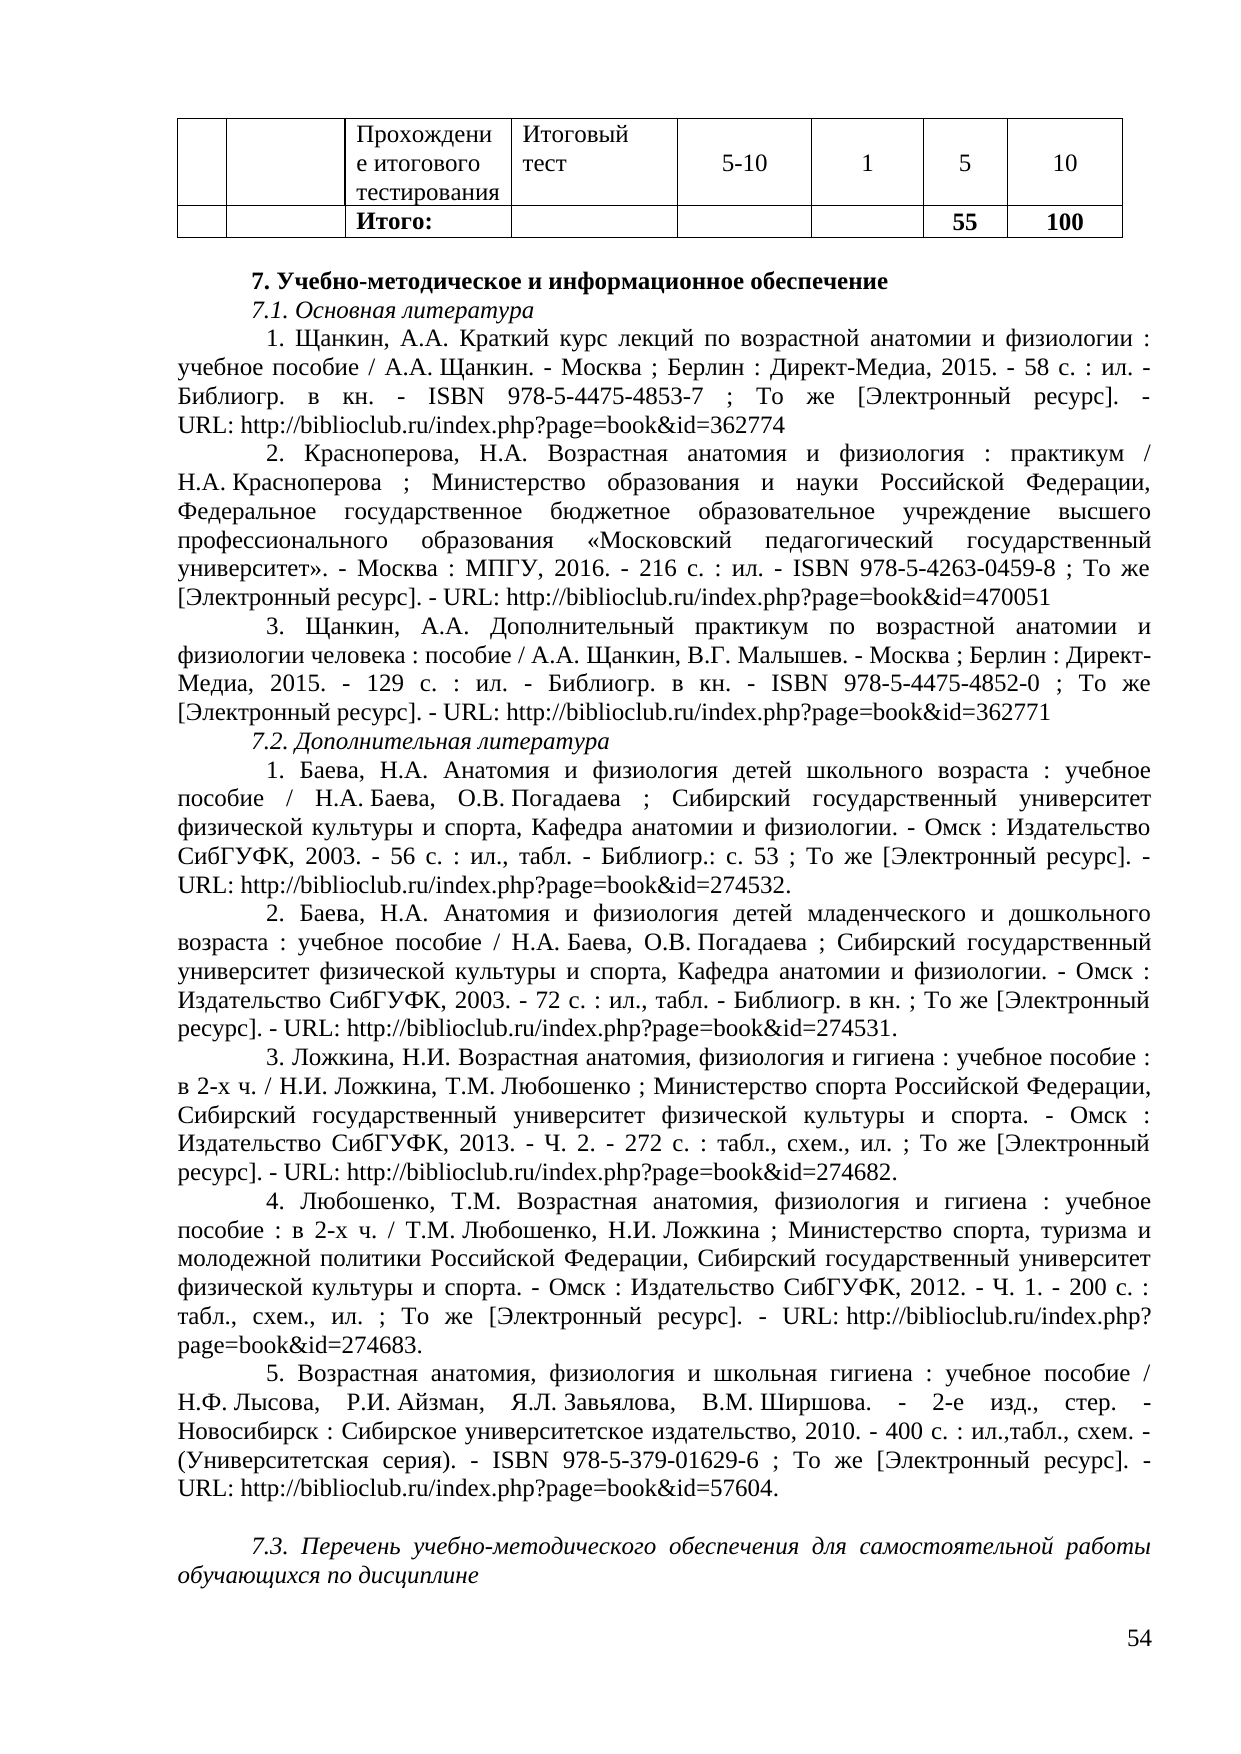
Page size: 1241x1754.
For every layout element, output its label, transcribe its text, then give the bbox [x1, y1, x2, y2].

table_cell 1 [812, 119, 923, 205]
text 7. Учебно-методическое и информационное обеспечение [177, 266, 1152, 295]
table_cell 100 [1008, 206, 1122, 237]
table_cell [227, 206, 345, 237]
table_cell [178, 119, 226, 205]
text 4. Любошенко, Т.М. Возрастная анатомия, физиология и гигиена : учебное пособие : в 2-х ч. / Т.М. Любошенко, Н.И. Ложкина ; Министерство спорта, туризма и молодежной политики Российской Федерации, Сибирский государственный университет физической культуры и спорта. - Омск : Издательство СибГУФК, 2012. - Ч. 1. - 200 с. : табл., схем., ил. ; То же [Электронный ресурс]. - URL: http://biblioclub.ru/index.php?page=book&id=274683. [177, 1186, 1152, 1358]
text 2. Баева, Н.А. Анатомия и физиология детей младенческого и дошкольного возраста : учебное пособие / Н.А. Баева, О.В. Погадаева ; Сибирский государственный университет физической культуры и спорта, Кафедра анатомии и физиологии. - Омск : Издательство СибГУФК, 2003. - 72 с. : ил., табл. - Библиогр. в кн. ; То же [Электронный ресурс]. - URL: http://biblioclub.ru/index.php?page=book&id=274531. [177, 898, 1152, 1042]
table_cell [227, 119, 344, 205]
table_cell Итого: [346, 206, 511, 237]
table_cell 5-10 [678, 119, 811, 205]
text 7.3. Перечень учебно-методического обеспечения для самостоятельной работы обучающихся по дисциплине [177, 1531, 1152, 1588]
table_cell [512, 206, 677, 237]
table_cell [812, 206, 923, 237]
text 7.2. Дополнительная литература [177, 726, 1152, 755]
text 7.1. Основная литература [177, 295, 1152, 323]
text 2. Красноперова, Н.А. Возрастная анатомия и физиология : практикум / Н.А. Красноперова ; Министерство образования и науки Российской Федерации, Федеральное государственное бюджетное образовательное учреждение высшего профессионального образования «Московский педагогический государственный университет». - Москва : МПГУ, 2016. - 216 с. : ил. - ISBN 978-5-4263-0459-8 ; То же [Электронный ресурс]. - URL: http://biblioclub.ru/index.php?page=book&id=470051 [177, 438, 1152, 611]
text 3. Ложкина, Н.И. Возрастная анатомия, физиология и гигиена : учебное пособие : в 2-х ч. / Н.И. Ложкина, Т.М. Любошенко ; Министерство спорта Российской Федерации, Сибирский государственный университет физической культуры и спорта. - Омск : Издательство СибГУФК, 2013. - Ч. 2. - 272 с. : табл., схем., ил. ; То же [Электронный ресурс]. - URL: http://biblioclub.ru/index.php?page=book&id=274682. [177, 1042, 1152, 1186]
text 5. Возрастная анатомия, физиология и школьная гигиена : учебное пособие / Н.Ф. Лысова, Р.И. Айзман, Я.Л. Завьялова, В.М. Ширшова. - 2-е изд., стер. - Новосибирск : Сибирское университетское издательство, 2010. - 400 с. : ил.,табл., схем. - (Университетская серия). - ISBN 978-5-379-01629-6 ; То же [Электронный ресурс]. - URL: http://biblioclub.ru/index.php?page=book&id=57604. [177, 1358, 1152, 1502]
table_cell Итоговый тест [512, 119, 677, 205]
table_cell Прохождение итогового тестирования [346, 119, 511, 205]
table_cell [678, 206, 811, 237]
table_cell 5 [924, 119, 1007, 205]
table_cell 10 [1008, 119, 1122, 205]
text 3. Щанкин, А.А. Дополнительный практикум по возрастной анатомии и физиологии человека : пособие / А.А. Щанкин, В.Г. Малышев. - Москва ; Берлин : Директ-Медиа, 2015. - 129 с. : ил. - Библиогр. в кн. - ISBN 978-5-4475-4852-0 ; То же [Электронный ресурс]. - URL: http://biblioclub.ru/index.php?page=book&id=362771 [177, 611, 1152, 726]
table_cell 55 [924, 206, 1007, 237]
text 1. Щанкин, А.А. Краткий курс лекций по возрастной анатомии и физиологии : учебное пособие / А.А. Щанкин. - Москва ; Берлин : Директ-Медиа, 2015. - 58 с. : ил. - Библиогр. в кн. - ISBN 978-5-4475-4853-7 ; То же [Электронный ресурс]. - URL: http://biblioclub.ru/index.php?page=book&id=362774 [177, 323, 1152, 438]
table_cell [178, 206, 226, 237]
text 1. Баева, Н.А. Анатомия и физиология детей школьного возраста : учебное пособие / Н.А. Баева, О.В. Погадаева ; Сибирский государственный университет физической культуры и спорта, Кафедра анатомии и физиологии. - Омск : Издательство СибГУФК, 2003. - 56 с. : ил., табл. - Библиогр.: с. 53 ; То же [Электронный ресурс]. - URL: http://biblioclub.ru/index.php?page=book&id=274532. [177, 755, 1152, 898]
